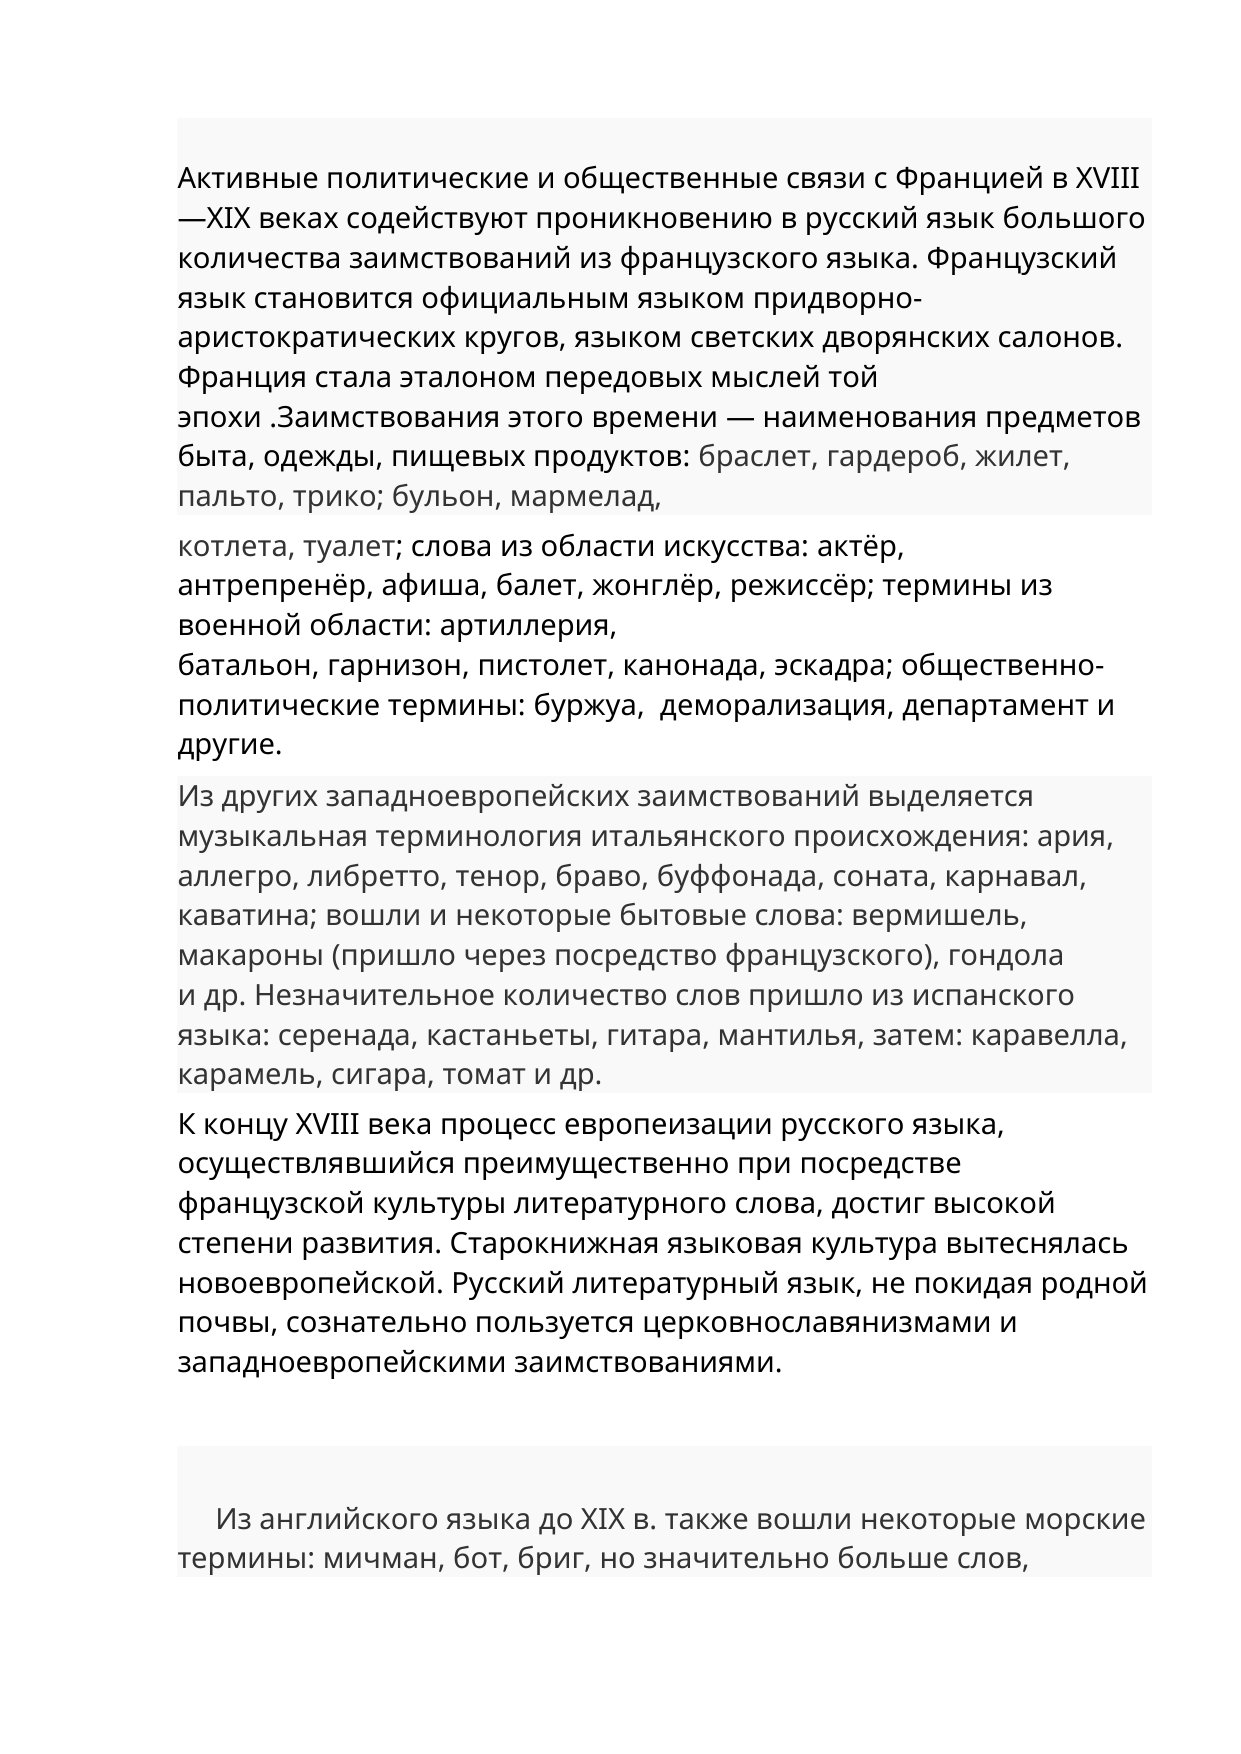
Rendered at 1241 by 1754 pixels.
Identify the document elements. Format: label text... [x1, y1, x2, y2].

text К концу XVIII века процесс европеизации русского языка, осуществлявшийся преимущественно при посредстве французской культуры литературного слова, достиг высокой степени развития. Старокнижная языковая культура вытеснялась новоевропейской. Русский литературный язык, не покидая родной почвы, сознательно пользуется церковнославянизмами и западноевропейскими заимствованиями. [177, 1103, 1152, 1381]
text котлета, туалет; слова из области искусства: актёр, антрепренёр, афиша, балет, жонглёр, режиссёр; термины из военной области: артиллерия, батальон, гарнизон, пистолет, канонада, эскадра; общественно-политические термины: буржуа, деморализация, департамент и другие. [177, 525, 1152, 763]
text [177, 1498, 1152, 1577]
text Активные политические и общественные связи с Францией в XVIII—XIX веках содействуют проникновению в русский язык большого количества заимствований из французского языка. Французский язык становится официальным языком придворно-аристократических кругов, языком светских дворянских салонов. Франция стала эталоном передовых мыслей той эпохи .Заимствования этого времени — наименования предметов быта, одежды, пищевых продуктов: браслет, гардероб, жилет, пальто, трико; бульон, мармелад, [177, 158, 1152, 515]
text Из других западноевропейских заимствований выделяется музыкальная терминология итальянского происхождения: ария, аллегро, либретто, тенор, браво, буффонада, соната, карнавал, каватина; вошли и некоторые бытовые слова: вермишель, макароны (пришло через посредство французского), гондола [177, 776, 1152, 974]
text и др. Незначительное количество слов пришло из испанского языка: серенада, кастаньеты, гитара, мантилья, затем: каравелла, карамель, сигара, томат и др. [177, 974, 1152, 1093]
